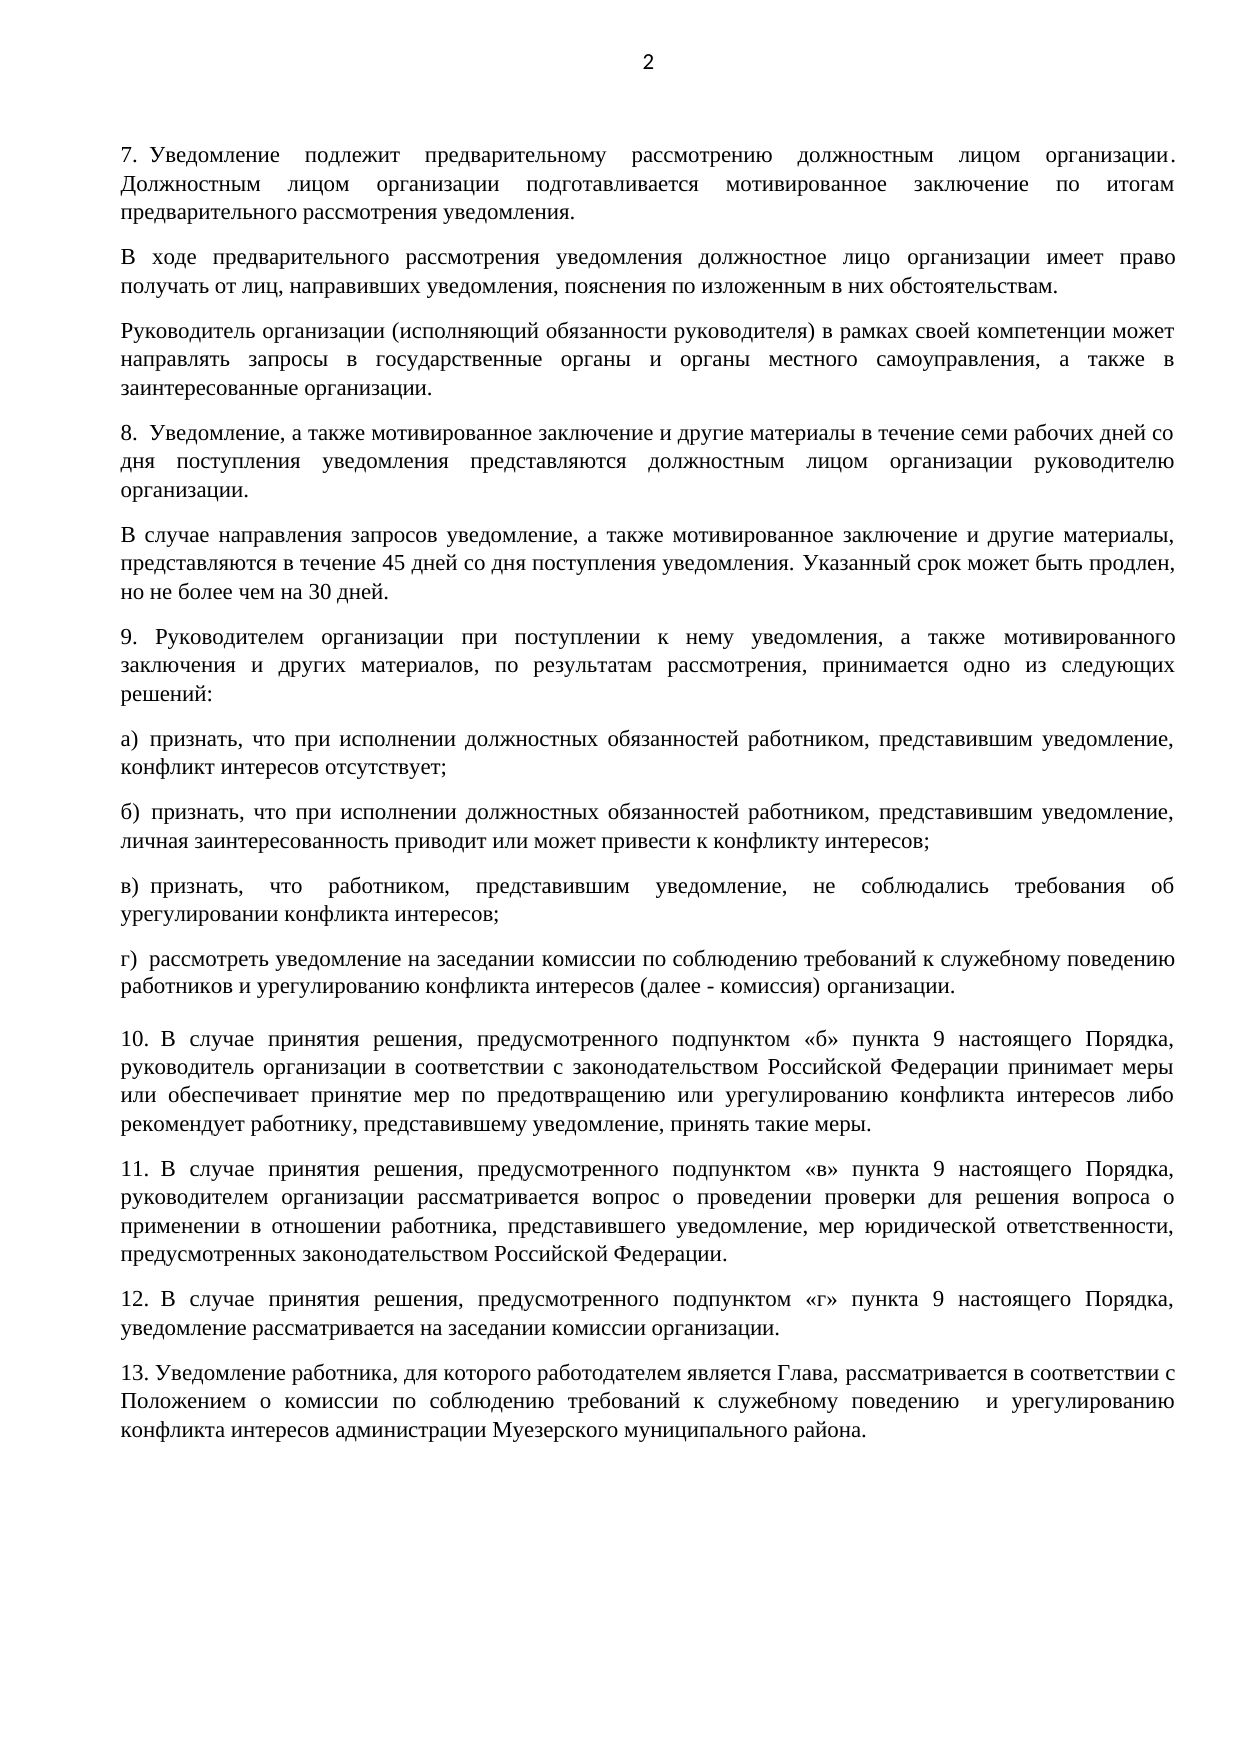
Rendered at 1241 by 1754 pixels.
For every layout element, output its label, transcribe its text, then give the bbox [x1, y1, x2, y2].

text б) признать, что при исполнении должностных обязанностей работником, представившим уведомление, личная заинтересованность приводит или может привести к конфликту интересов; [120, 798, 1176, 853]
text В случае направления запросов уведомление, а также мотивированное заключение и другие материалы, представляются в течение 45 дней со дня поступления уведомления. Указанный срок может быть продлен, но не более чем на 30 дней. [120, 521, 1176, 604]
text 10. В случае принятия решения, предусмотренного подпунктом «б» пункта 9 настоящего Порядка, руководитель организации в соответствии с законодательством Российской Федерации принимает меры или обеспечивает принятие мер по предотвращению или урегулированию конфликта интересов либо рекомендует работнику, представившему уведомление, принять такие меры. [120, 1024, 1176, 1136]
text г) рассмотреть уведомление на заседании комиссии по соблюдению требований к служебному поведению работников и урегулированию конфликта интересов (далее - комиссия) организации. [120, 946, 1176, 998]
text 11. В случае принятия решения, предусмотренного подпунктом «в» пункта 9 настоящего Порядка, руководителем организации рассматривается вопрос о проведении проверки для решения вопроса о применении в отношении работника, представившего уведомление, мер юридической ответственности, предусмотренных законодательством Российской Федерации. [120, 1155, 1176, 1267]
text 9. Руководителем организации при поступлении к нему уведомления, а также мотивированного заключения и других материалов, по результатам рассмотрения, принимается одно из следующих решений: [120, 623, 1176, 706]
text 13. Уведомление работника, для которого работодателем является Глава, рассматривается в соответствии с Положением о комиссии по соблюдению требований к служебному поведению и урегулированию конфликта интересов администрации Муезерского муниципального района. [120, 1359, 1176, 1442]
text в) признать, что работником, представившим уведомление, не соблюдались требования об урегулировании конфликта интересов; [120, 872, 1176, 927]
text Руководитель организации (исполняющий обязанности руководителя) в рамках своей компетенции может направлять запросы в государственные органы и органы местного самоуправления, а также в заинтересованные организации. [120, 317, 1176, 400]
text а) признать, что при исполнении должностных обязанностей работником, представившим уведомление, конфликт интересов отсутствует; [120, 725, 1176, 780]
text В ходе предварительного рассмотрения уведомления должностное лицо организации имеет право получать от лиц, направивших уведомления, пояснения по изложенным в них обстоятельствам. [120, 243, 1176, 298]
text 7. Уведомление подлежит предварительному рассмотрению должностным лицом организации. Должностным лицом организации подготавливается мотивированное заключение по итогам предварительного рассмотрения уведомления. [120, 141, 1176, 225]
text 12. В случае принятия решения, предусмотренного подпунктом «г» пункта 9 настоящего Порядка, уведомление рассматривается на заседании комиссии организации. [120, 1285, 1176, 1340]
text 8. Уведомление, а также мотивированное заключение и другие материалы в течение семи рабочих дней со дня поступления уведомления представляются должностным лицом организации руководителю организации. [120, 419, 1176, 502]
